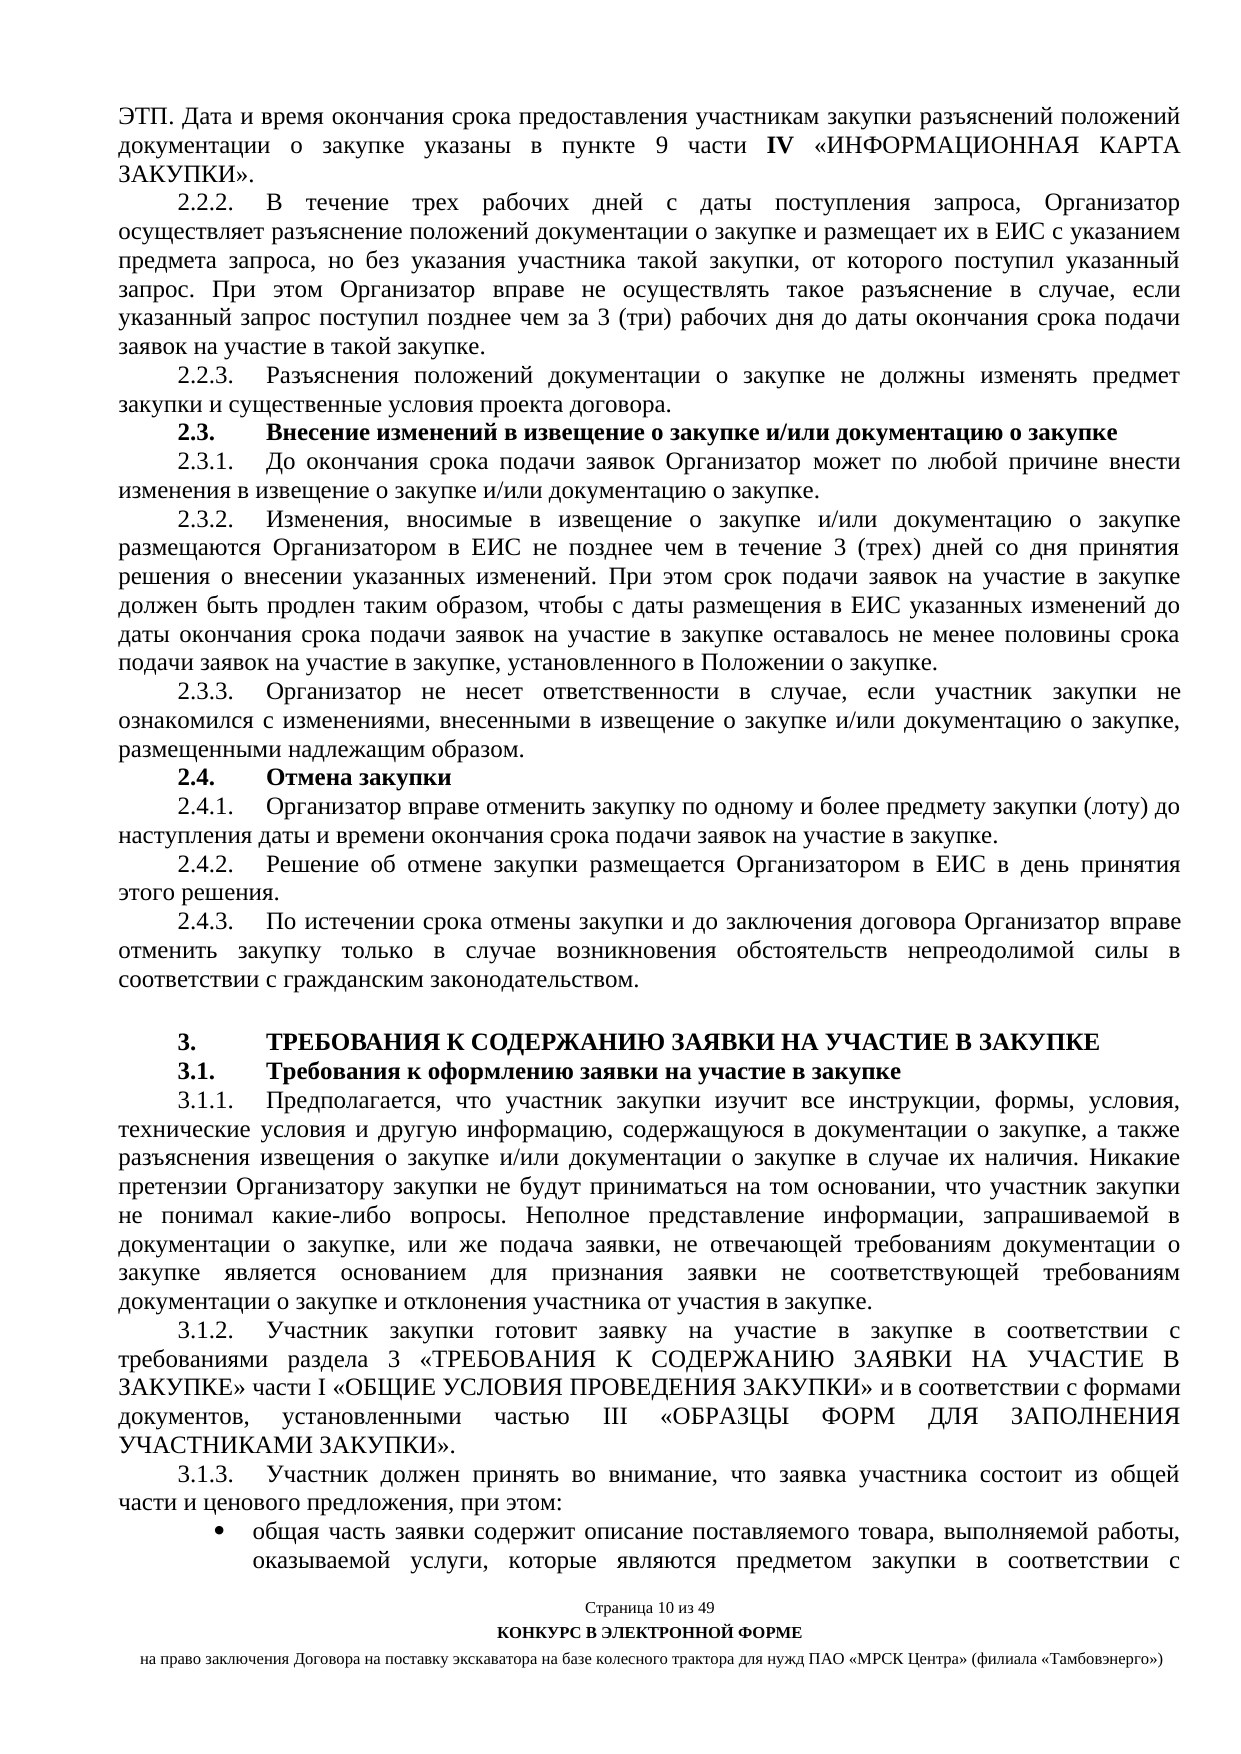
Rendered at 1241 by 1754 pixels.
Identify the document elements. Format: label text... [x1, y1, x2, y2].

subtitle Организатор вправе отменить закупку по одному и более предмету закупки (лоту) до наступления даты и времени окончания срока подачи заявок на участие в закупке. [118, 791, 1181, 849]
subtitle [118, 101, 1181, 187]
subtitle По истечении срока отмены закупки и до заключения договора Организатор вправе отменить закупку только в случае возникновения обстоятельств непреодолимой силы в соответствии с гражданским законодательством. [118, 906, 1181, 992]
subtitle Участник должен принять во внимание, что заявка участника состоит из общей части и ценового предложения, при этом: [118, 1459, 1181, 1516]
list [215, 1516, 1181, 1574]
subtitle Внесение изменений в извещение о закупке и/или документацию о закупке [118, 417, 1181, 446]
subtitle Требования к оформлению заявки на участие в закупке [118, 1056, 1181, 1085]
subtitle Решение об отмене закупки размещается Организатором в ЕИС в день принятия этого решения. [118, 849, 1181, 906]
subtitle Участник закупки готовит заявку на участие в закупке в соответствии с требованиями раздела 3 «ТРЕБОВАНИЯ К СОДЕРЖАНИЮ ЗАЯВКИ НА УЧАСТИЕ В ЗАКУПКЕ» части I «ОБЩИЕ УСЛОВИЯ ПРОВЕДЕНИЯ ЗАКУПКИ» и в соответствии с формами документов, установленными частью III «ОБРАЗЦЫ ФОРМ ДЛЯ ЗАПОЛНЕНИЯ УЧАСТНИКАМИ ЗАКУПКИ». [118, 1315, 1181, 1459]
subtitle Предполагается, что участник закупки изучит все инструкции, формы, условия, технические условия и другую информацию, содержащуюся в документации о закупке, а также разъяснения извещения о закупке и/или документации о закупке в случае их наличия. Никакие претензии Организатору закупки не будут приниматься на том основании, что участник закупки не понимал какие-либо вопросы. Неполное представление информации, запрашиваемой в документации о закупке, или же подача заявки, не отвечающей требованиям документации о закупке является основанием для признания заявки не соответствующей требованиям документации о закупке и отклонения участника от участия в закупке. [118, 1085, 1181, 1315]
subtitle Организатор не несет ответственности в случае, если участник закупки не ознакомился с изменениями, внесенными в извещение о закупке и/или документацию о закупке, размещенными надлежащим образом. [118, 676, 1181, 762]
subtitle Отмена закупки [118, 762, 1181, 791]
subtitle До окончания срока подачи заявок Организатор может по любой причине внести изменения в извещение о закупке и/или документацию о закупке. [118, 446, 1181, 504]
subtitle Разъяснения положений документации о закупке не должны изменять предмет закупки и существенные условия проекта договора. [118, 360, 1181, 417]
subtitle ТРЕБОВАНИЯ К СОДЕРЖАНИЮ ЗАЯВКИ НА УЧАСТИЕ В ЗАКУПКЕ [118, 1027, 1181, 1056]
subtitle Изменения, вносимые в извещение о закупке и/или документацию о закупке размещаются Организатором в ЕИС не позднее чем в течение 3 (трех) дней со дня принятия решения о внесении указанных изменений. При этом срок подачи заявок на участие в закупке должен быть продлен таким образом, чтобы с даты размещения в ЕИС указанных изменений до даты окончания срока подачи заявок на участие в закупке оставалось не менее половины срока подачи заявок на участие в закупке, установленного в Положении о закупке. [118, 504, 1181, 676]
subtitle В течение трех рабочих дней с даты поступления запроса, Организатор осуществляет разъяснение положений документации о закупке и размещает их в ЕИС с указанием предмета запроса, но без указания участника такой закупки, от которого поступил указанный запрос. При этом Организатор вправе не осуществлять такое разъяснение в случае, если указанный запрос поступил позднее чем за 3 (три) рабочих дня до даты окончания срока подачи заявок на участие в такой закупке. [118, 187, 1181, 360]
